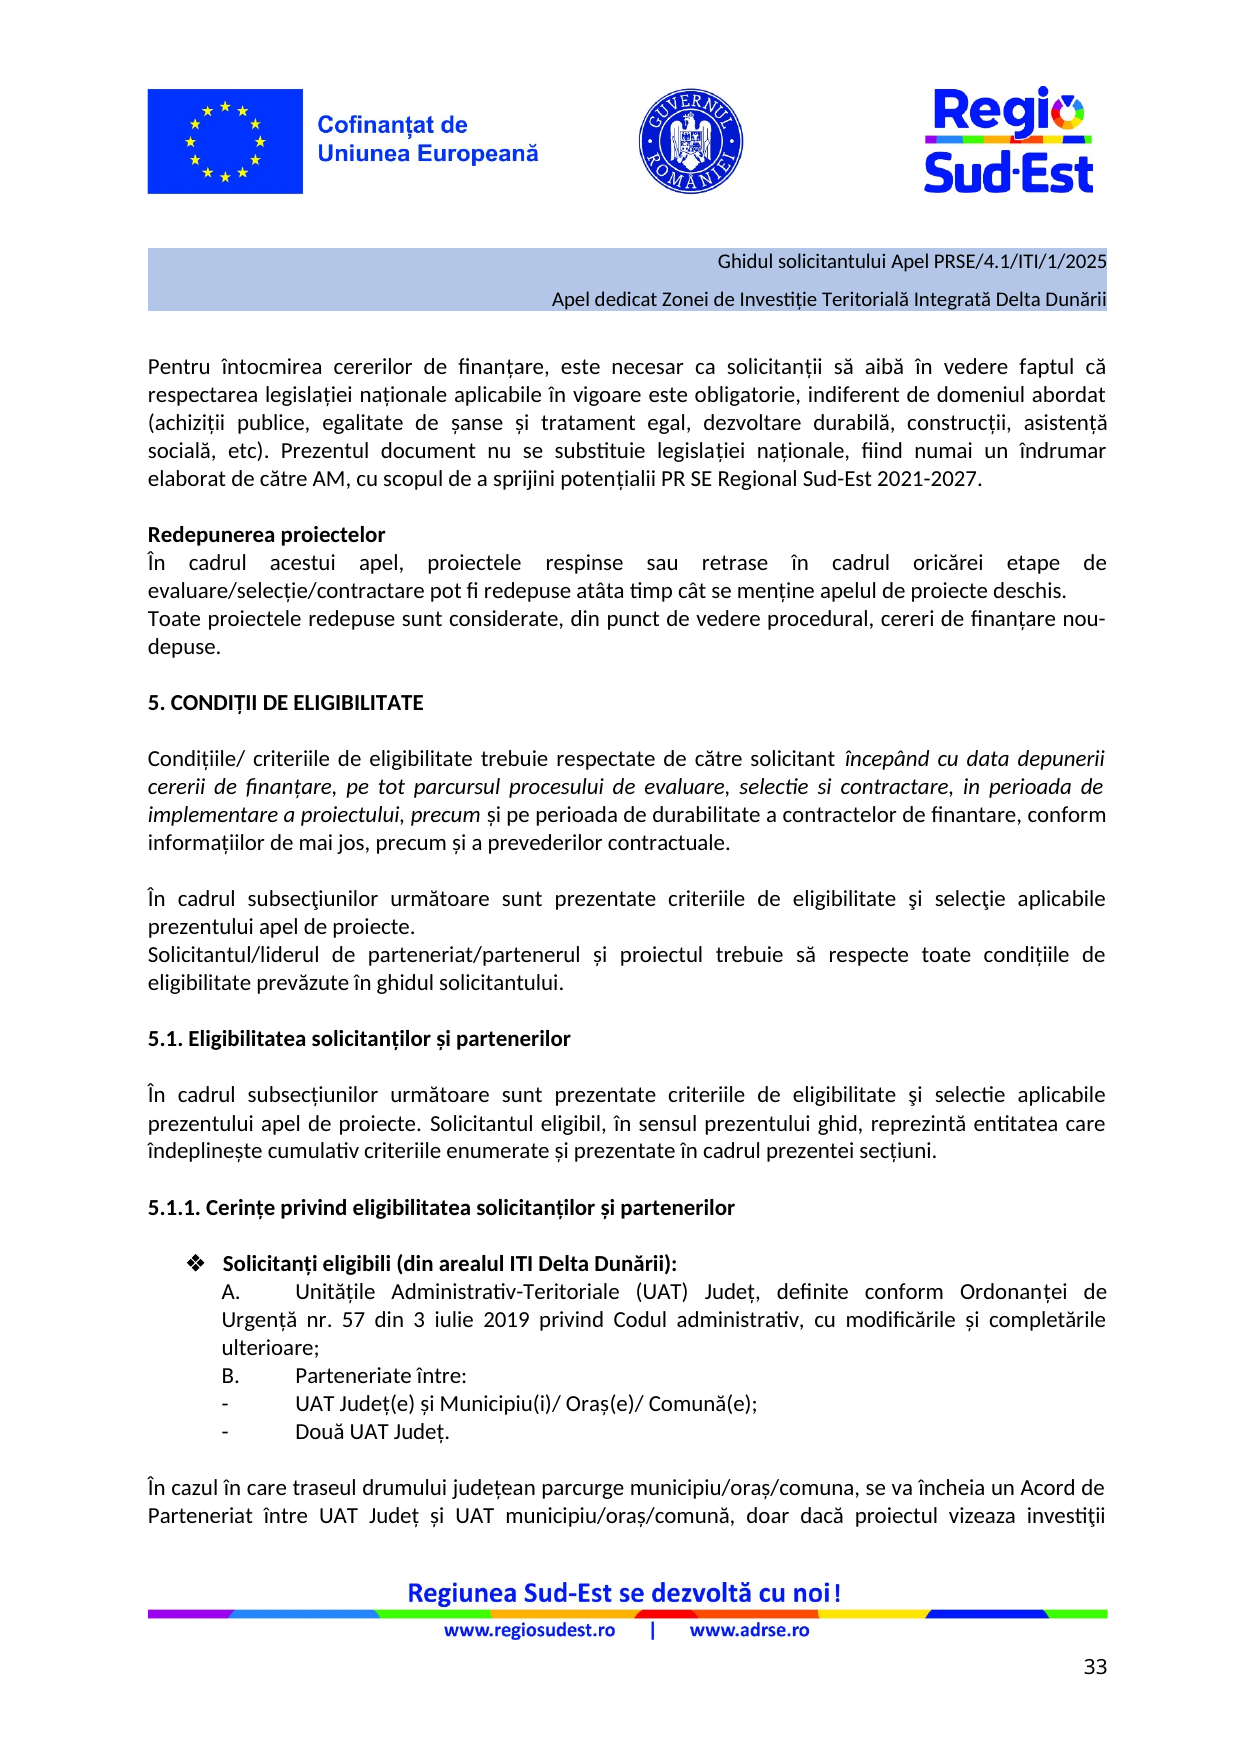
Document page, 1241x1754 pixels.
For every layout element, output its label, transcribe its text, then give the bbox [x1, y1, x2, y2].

text A. Unitățile Administrativ-Teritoriale (UAT) Județ, definite conform Ordonanţei de Urgenţă nr. 57 din 3 iulie 2019 privind Codul administrativ, cu modificările și completările ulterioare; [221, 1277, 1107, 1361]
picture [147, 1582, 1108, 1640]
text În cadrul acestui apel, proiectele respinse sau retrase în cadrul oricărei etape de evaluare/selecție/contractare pot fi redepuse atâta timp cât se menține apelul de proiecte deschis. [148, 548, 1107, 604]
subtitle 5.1.1. Cerințe privind eligibilitatea solicitanților și partenerilor [148, 1193, 1107, 1221]
picture [147, 86, 1093, 195]
text Toate proiectele redepuse sunt considerate, din punct de vedere procedural, cereri de finanțare nou-depuse. [148, 604, 1107, 660]
text Redepunerea proiectelor [148, 520, 1107, 548]
text Pentru întocmirea cererilor de finanţare, este necesar ca solicitanţii să aibă în vedere faptul că respectarea legislaţiei naţionale aplicabile în vigoare este obligatorie, indiferent de domeniul abordat (achiziţii publice, egalitate de şanse şi tratament egal, dezvoltare durabilă, construcţii, asistenţă socială, etc). Prezentul document nu se substituie legislaţiei naţionale, fiind numai un îndrumar elaborat de către AM, cu scopul de a sprijini potenţialii PR SE Regional Sud-Est 2021-2027. [148, 352, 1107, 492]
text - Două UAT Județ. [221, 1417, 1107, 1445]
text În cadrul subsecțiunilor următoare sunt prezentate criteriile de eligibilitate şi selectie aplicabile prezentului apel de proiecte. Solicitantul eligibil, în sensul prezentului ghid, reprezintă entitatea care îndeplineşte cumulativ criteriile enumerate și prezentate în cadrul prezentei secțiuni. [148, 1081, 1107, 1165]
text Condițiile/ criteriile de eligibilitate trebuie respectate de către solicitant începând cu data depunerii cererii de finanțare, pe tot parcursul procesului de evaluare, selectie si contractare, in perioada de implementare a proiectului, precum și pe perioada de durabilitate a contractelor de finantare, conform informațiilor de mai jos, precum și a prevederilor contractuale. [148, 744, 1107, 856]
text B. Parteneriate între: [221, 1361, 1107, 1389]
subtitle 5.1. Eligibilitatea solicitanţilor şi partenerilor [148, 1024, 1107, 1053]
text Solicitantul/liderul de parteneriat/partenerul și proiectul trebuie să respecte toate condițiile de eligibilitate prevăzute în ghidul solicitantului. [148, 941, 1107, 997]
list Solicitanţi eligibili (din arealul ITI Delta Dunării): [185, 1249, 1107, 1277]
text - UAT Județ(e) și Municipiu(i)/ Oraș(e)/ Comună(e); [221, 1389, 1107, 1417]
text În cadrul subsecţiunilor următoare sunt prezentate criteriile de eligibilitate şi selecţie aplicabile prezentului apel de proiecte. [148, 884, 1107, 941]
subtitle 5. CONDIŢII DE ELIGIBILITATE [148, 688, 1107, 716]
